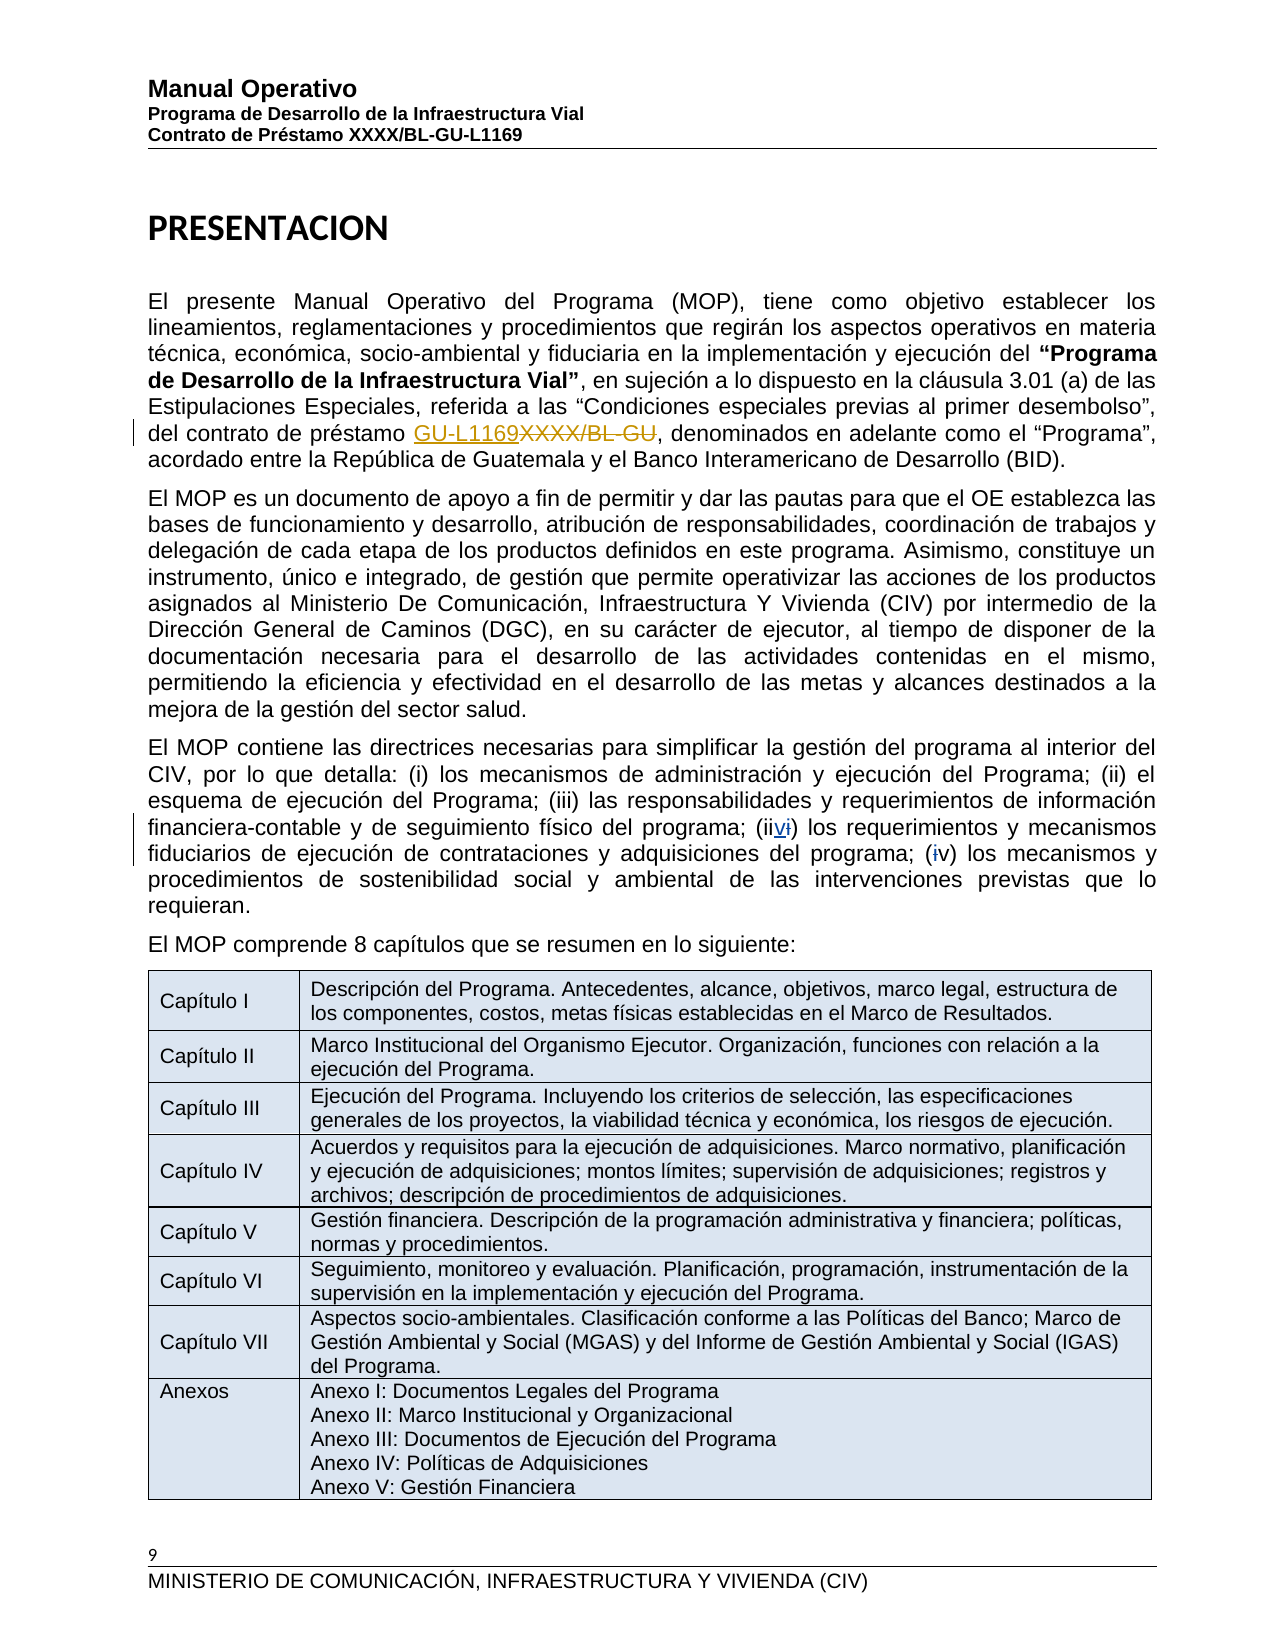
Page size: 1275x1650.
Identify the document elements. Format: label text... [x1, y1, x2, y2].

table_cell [300, 1379, 1151, 1499]
text El MOP comprende 8 capítulos que se resumen en lo siguiente: [148, 931, 1157, 958]
table_cell Capítulo IV [149, 1135, 299, 1206]
table_cell Gestión financiera. Descripción de la programación administrativa y financiera; políticas, normas y procedimientos. [300, 1208, 1151, 1256]
table_cell Capítulo II [149, 1031, 299, 1082]
table_header Descripción del Programa. Antecedentes, alcance, objetivos, marco legal, estructura de los componentes, costos, metas físicas establecidas en el Marco de Resultados. [300, 971, 1151, 1030]
table_cell Capítulo V [149, 1208, 299, 1256]
table_cell Aspectos socio-ambientales. Clasificación conforme a las Políticas del Banco; Marco de Gestión Ambiental y Social (MGAS) y del Informe de Gestión Ambiental y Social (IGAS) del Programa. [300, 1306, 1151, 1378]
text El presente Manual Operativo del Programa (MOP), tiene como objetivo establecer los lineamientos, reglamentaciones y procedimientos que regirán los aspectos operativos en materia técnica, económica, socio-ambiental y fiduciaria en la implementación y ejecución del “Programa de Desarrollo de la Infraestructura Vial”, en sujeción a lo dispuesto en la cláusula 3.01 (a) de las Estipulaciones Especiales, referida a las “Condiciones especiales previas al primer desembolso”, del contrato de préstamo , denominados en adelante como el “Programa”, acordado entre la República de Guatemala y el Banco Interamericano de Desarrollo (BID). [148, 288, 1157, 472]
table_cell Acuerdos y requisitos para la ejecución de adquisiciones. Marco normativo, planificación y ejecución de adquisiciones; montos límites; supervisión de adquisiciones; registros y archivos; descripción de procedimientos de adquisiciones. [300, 1135, 1151, 1206]
table_cell Ejecución del Programa. Incluyendo los criterios de selección, las especificaciones generales de los proyectos, la viabilidad técnica y económica, los riesgos de ejecución. [300, 1083, 1151, 1133]
table_cell Marco Institucional del Organismo Ejecutor. Organización, funciones con relación a la ejecución del Programa. [300, 1031, 1151, 1082]
text El MOP es un documento de apoyo a fin de permitir y dar las pautas para que el OE establezca las bases de funcionamiento y desarrollo, atribución de responsabilidades, coordinación de trabajos y delegación de cada etapa de los productos definidos en este programa. Asimismo, constituye un instrumento, único e integrado, de gestión que permite operativizar las acciones de los productos asignados al Ministerio De Comunicación, Infraestructura Y Vivienda (CIV) por intermedio de la Dirección General de Caminos (DGC), en su carácter de ejecutor, al tiempo de disponer de la documentación necesaria para el desarrollo de las actividades contenidas en el mismo, permitiendo la eficiencia y efectividad en el desarrollo de las metas y alcances destinados a la mejora de la gestión del sector salud. [148, 485, 1157, 722]
table_cell Capítulo VI [149, 1257, 299, 1305]
table_cell Capítulo VII [149, 1306, 299, 1378]
title PRESENTACION [148, 204, 1157, 250]
table_header Capítulo I [149, 971, 299, 1030]
table_cell Anexos [149, 1379, 299, 1499]
table_cell Capítulo III [149, 1083, 299, 1133]
text El MOP contiene las directrices necesarias para simplificar la gestión del programa al interior del CIV, por lo que detalla: (i) los mecanismos de administración y ejecución del Programa; (ii) el esquema de ejecución del Programa; (iii) las responsabilidades y requerimientos de información financiera-contable y de seguimiento físico del programa; (ii) los requerimientos y mecanismos fiduciarios de ejecución de contrataciones y adquisiciones del programa; (v) los mecanismos y procedimientos de sostenibilidad social y ambiental de las intervenciones previstas que lo requieran. [148, 734, 1157, 919]
table_cell Seguimiento, monitoreo y evaluación. Planificación, programación, instrumentación de la supervisión en la implementación y ejecución del Programa. [300, 1257, 1151, 1305]
